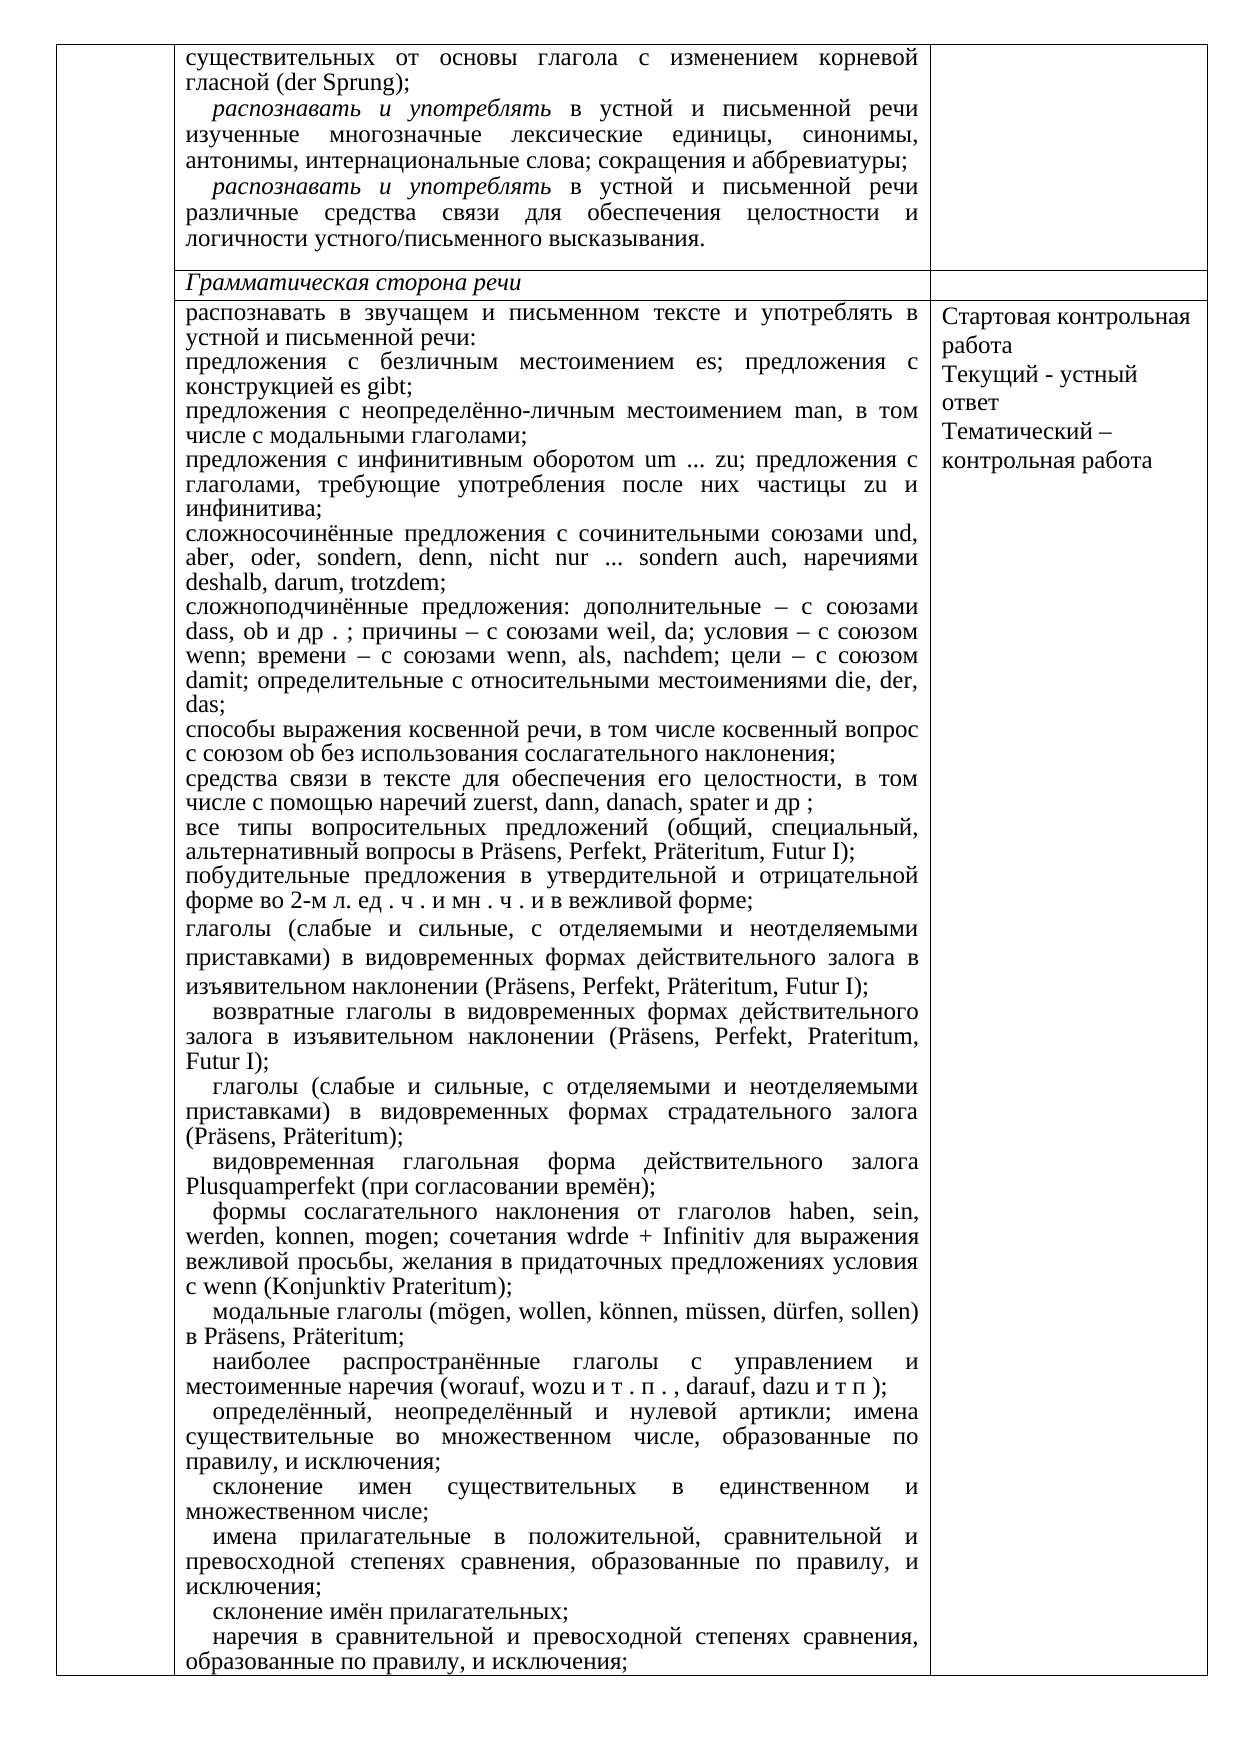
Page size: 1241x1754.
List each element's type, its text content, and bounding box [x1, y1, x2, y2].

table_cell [175, 45, 930, 270]
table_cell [931, 301, 1207, 1674]
table_cell Грамматическая сторона речи [175, 271, 930, 300]
table_cell [931, 271, 1207, 300]
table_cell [175, 301, 930, 1674]
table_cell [931, 45, 1207, 270]
